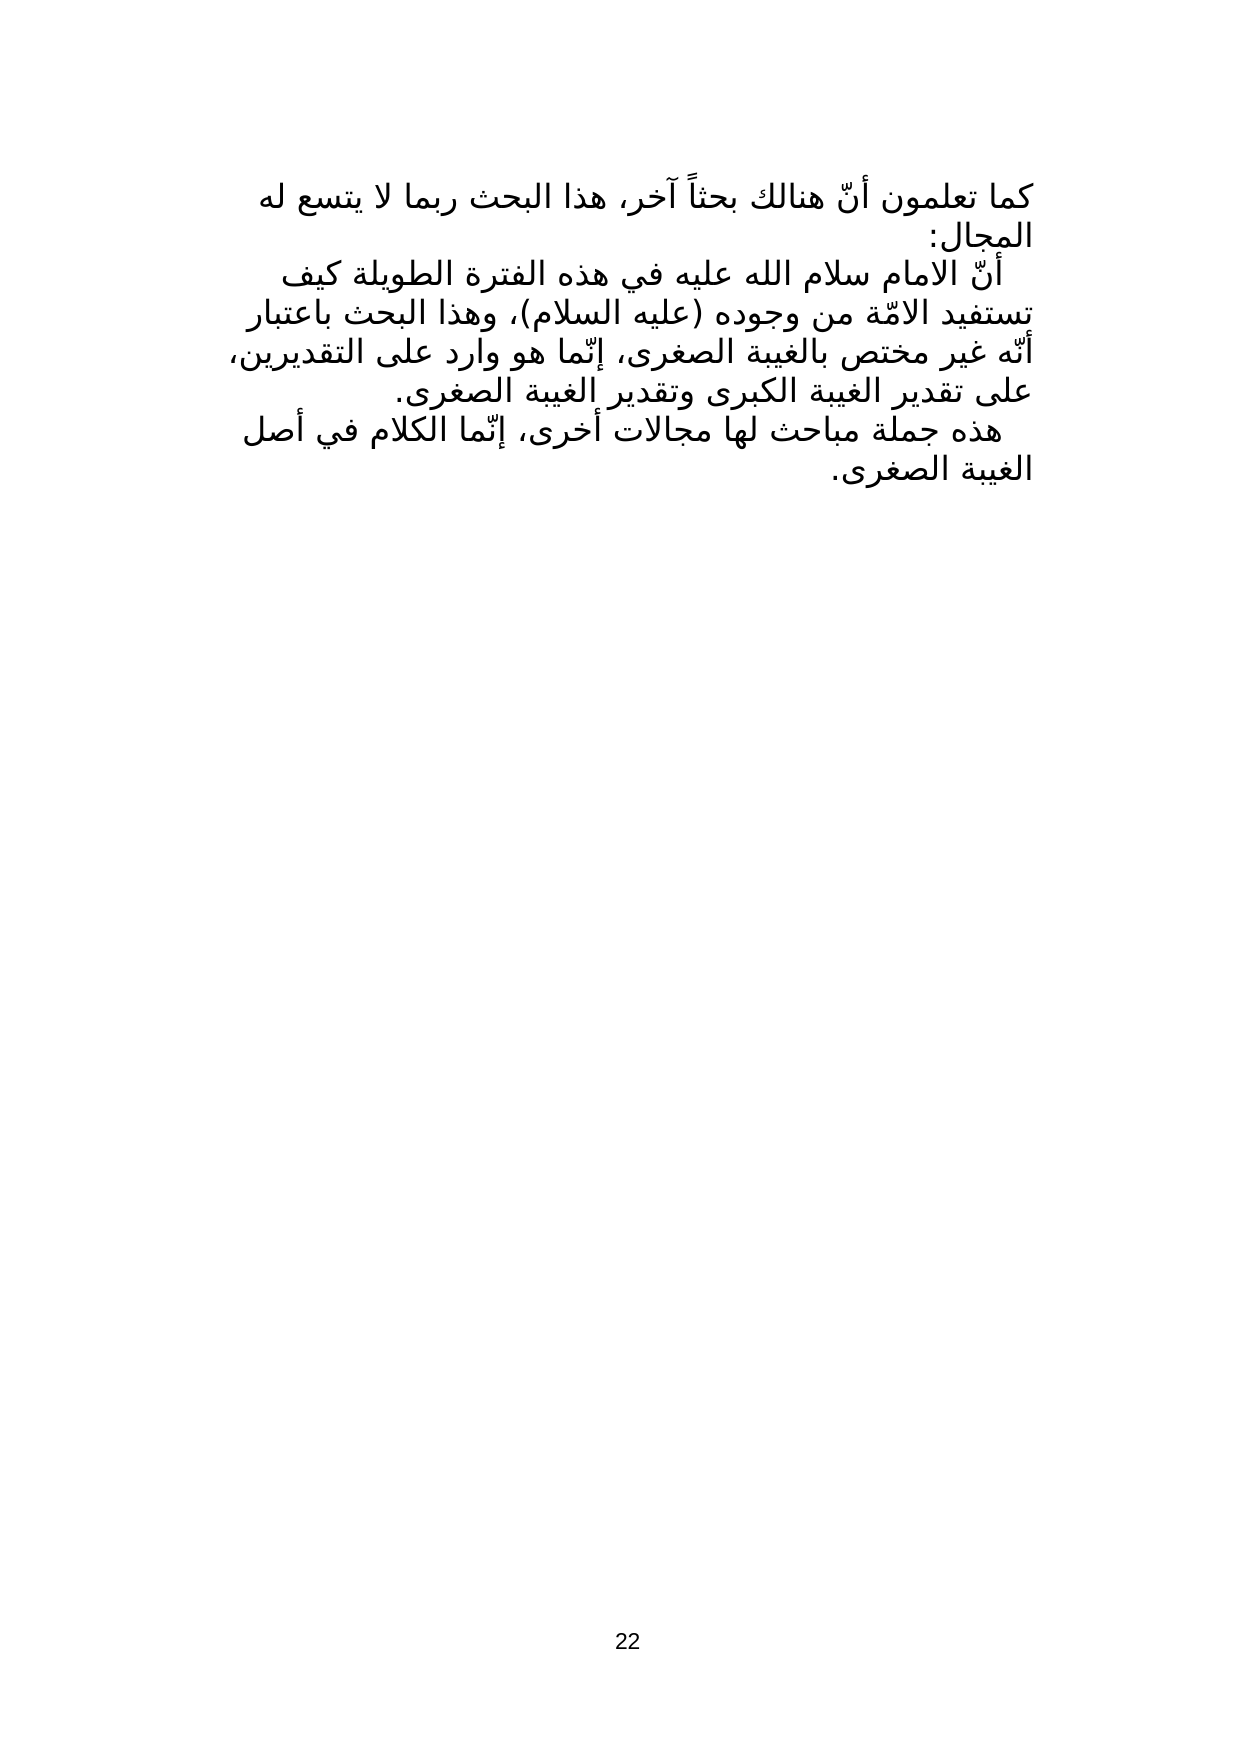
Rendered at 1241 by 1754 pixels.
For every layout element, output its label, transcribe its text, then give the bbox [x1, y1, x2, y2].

text هذه جملة مباحث لها مجالات أخرى، إنّما الكلام في أصل الغيبة الصغرى. [222, 410, 1033, 488]
text كما تعلمون أنّ هنالك بحثاً آخر، هذا البحث ربما لا يتسع له المجال: [222, 177, 1033, 255]
text أنّ الامام سلام الله عليه في هذه الفترة الطويلة كيف تستفيد الامّة من وجوده (عليه السلام)، وهذا البحث باعتبار أنّه غير مختص بالغيبة الصغرى، إنّما هو وارد على التقديرين، على تقدير الغيبة الكبرى وتقدير الغيبة الصغرى. [222, 255, 1033, 410]
